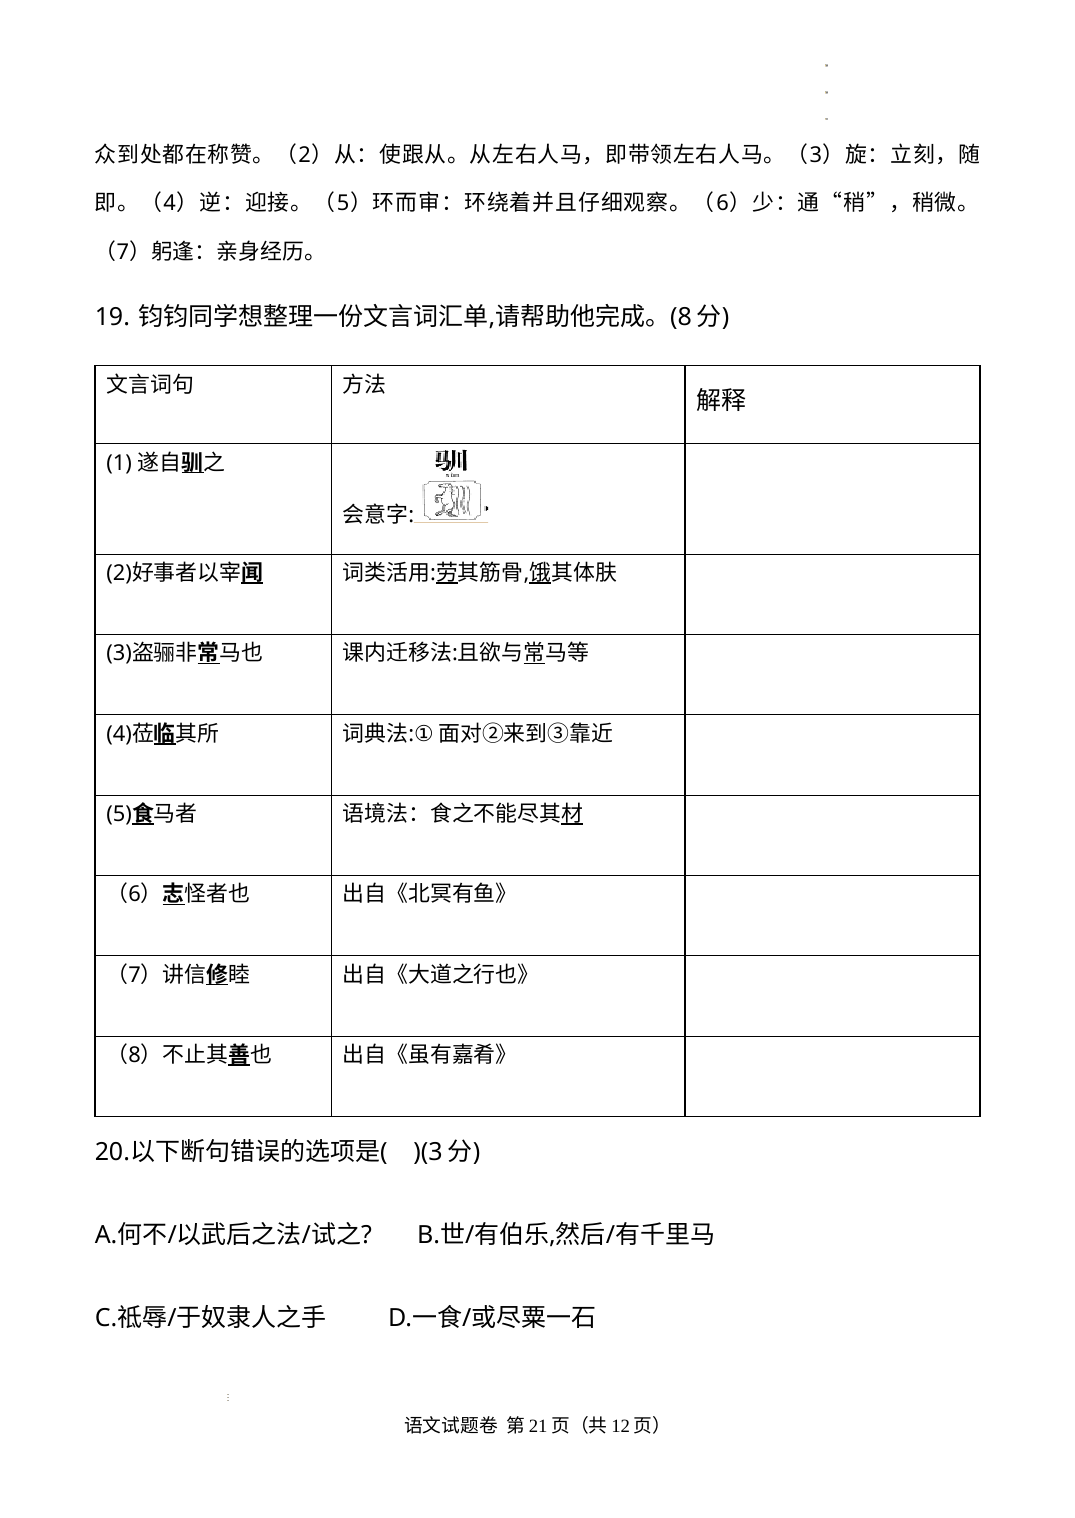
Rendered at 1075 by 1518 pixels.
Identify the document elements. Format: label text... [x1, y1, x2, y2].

table_cell [686, 444, 979, 554]
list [94, 136, 980, 266]
table_cell [686, 956, 979, 1036]
table_cell [686, 796, 979, 875]
table_cell 出自《大道之行也》 [332, 956, 684, 1036]
table_cell 遂自驯之 [96, 444, 331, 554]
table_cell 词典法:①面对②来到③靠近 [332, 715, 684, 795]
table_cell 词类活用:劳其筋骨,饿其体肤 [332, 555, 684, 634]
table_cell （7）讲信修睦 [96, 956, 331, 1036]
table_cell 出自《北冥有鱼》 [332, 876, 684, 955]
list C.祗辱/于奴隶人之手 D.一食/或尽粟一石 [94, 1283, 980, 1348]
table_cell （6）志怪者也 [96, 876, 331, 955]
picture [413, 444, 489, 523]
table_cell [686, 635, 979, 714]
table_cell [686, 876, 979, 955]
list A.何不/以武后之法/试之? B.世/有伯乐,然后/有千里马 [94, 1200, 980, 1265]
table_header 方法 [332, 366, 684, 443]
table_cell (5)食马者 [96, 796, 331, 875]
table_cell 课内迁移法:且欲与常马等 [332, 635, 684, 714]
table_cell [686, 1037, 979, 1116]
table_cell (2)好事者以宰闻 [96, 555, 331, 634]
table_cell 出自《虽有嘉肴》 [332, 1037, 684, 1116]
list 钧钧同学想整理一份文言词汇单,请帮助他完成。(8分) [94, 282, 980, 347]
table_header 文言词句 [96, 366, 331, 443]
table_cell 会意字: [332, 444, 684, 554]
table_cell 语境法：食之不能尽其材 [332, 796, 684, 875]
table_cell (4)莅临其所 [96, 715, 331, 795]
table_cell [686, 715, 979, 795]
list 20.以下断句错误的选项是( )(3分) [94, 1117, 980, 1182]
table_cell (3)盗骊非常马也 [96, 635, 331, 714]
table_header 解释 [686, 366, 979, 443]
table_cell （8）不止其善也 [96, 1037, 331, 1116]
table_cell [686, 555, 979, 634]
